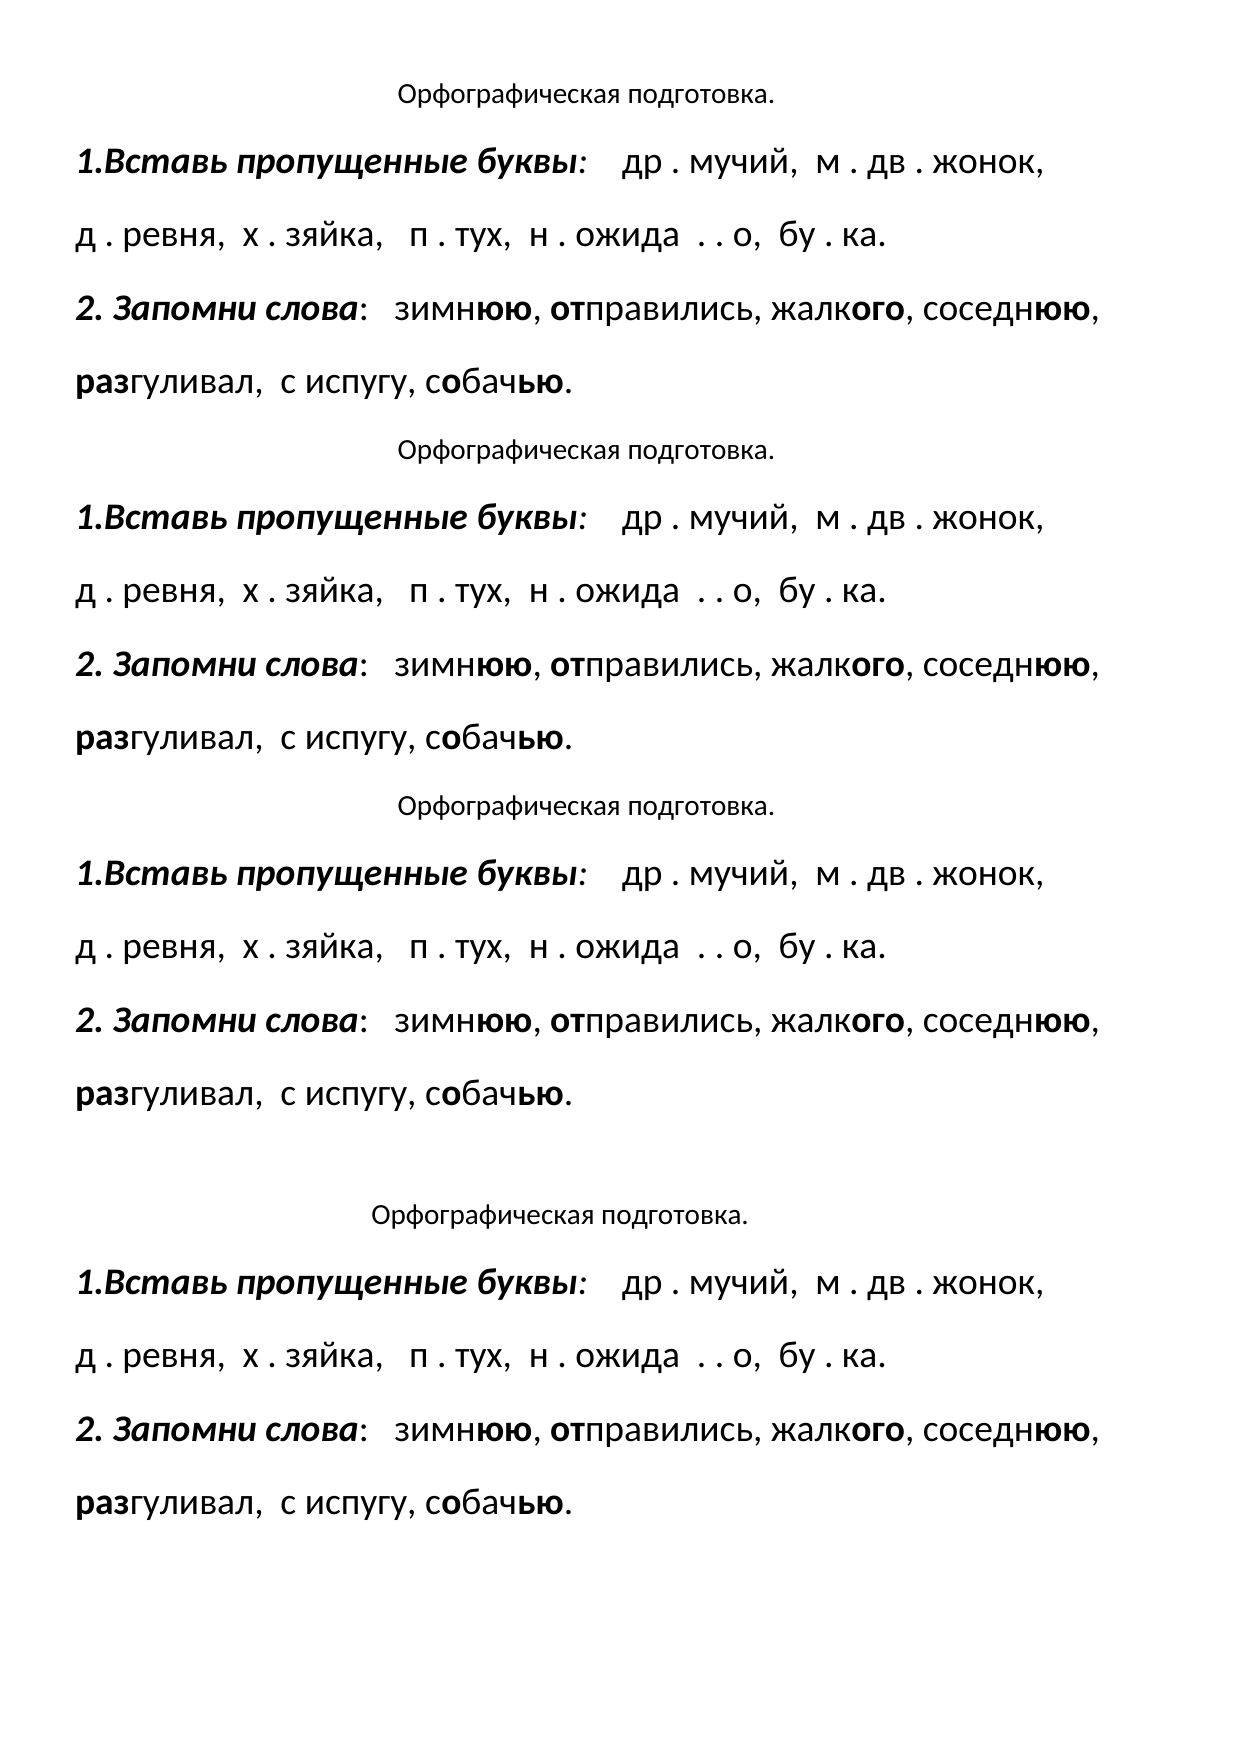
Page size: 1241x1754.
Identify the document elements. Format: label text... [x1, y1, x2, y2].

text Орфографическая подготовка. [75, 75, 1165, 111]
text 2. Запомни слова: зимнюю, отправились, жалкого, соседнюю, [75, 284, 1165, 330]
text разгуливал, с испугу, собачью. [75, 1069, 1165, 1115]
text Орфографическая подготовка. [75, 1196, 1165, 1231]
text 1.Вставь пропущенные буквы: др . мучий, м . дв . жонок, [75, 137, 1165, 183]
text разгуливал, с испугу, собачью. [75, 713, 1165, 759]
text д . ревня, х . зяйка, п . тух, н . ожида . . о, бу . ка. [75, 566, 1165, 612]
text 2. Запомни слова: зимнюю, отправились, жалкого, соседнюю, [75, 996, 1165, 1042]
text д . ревня, х . зяйка, п . тух, н . ожида . . о, бу . ка. [75, 1331, 1165, 1377]
text Орфографическая подготовка. [75, 787, 1165, 822]
text разгуливал, с испугу, собачью. [75, 1478, 1165, 1524]
text 2. Запомни слова: зимнюю, отправились, жалкого, соседнюю, [75, 640, 1165, 686]
text 2. Запомни слова: зимнюю, отправились, жалкого, соседнюю, [75, 1405, 1165, 1451]
text 1.Вставь пропущенные буквы: др . мучий, м . дв . жонок, [75, 849, 1165, 894]
text 1.Вставь пропущенные буквы: др . мучий, м . дв . жонок, [75, 493, 1165, 538]
text 1.Вставь пропущенные буквы: др . мучий, м . дв . жонок, [75, 1258, 1165, 1303]
text д . ревня, х . зяйка, п . тух, н . ожида . . о, бу . ка. [75, 210, 1165, 256]
text Орфографическая подготовка. [75, 431, 1165, 467]
text д . ревня, х . зяйка, п . тух, н . ожида . . о, бу . ка. [75, 922, 1165, 968]
text разгуливал, с испугу, собачью. [75, 357, 1165, 403]
